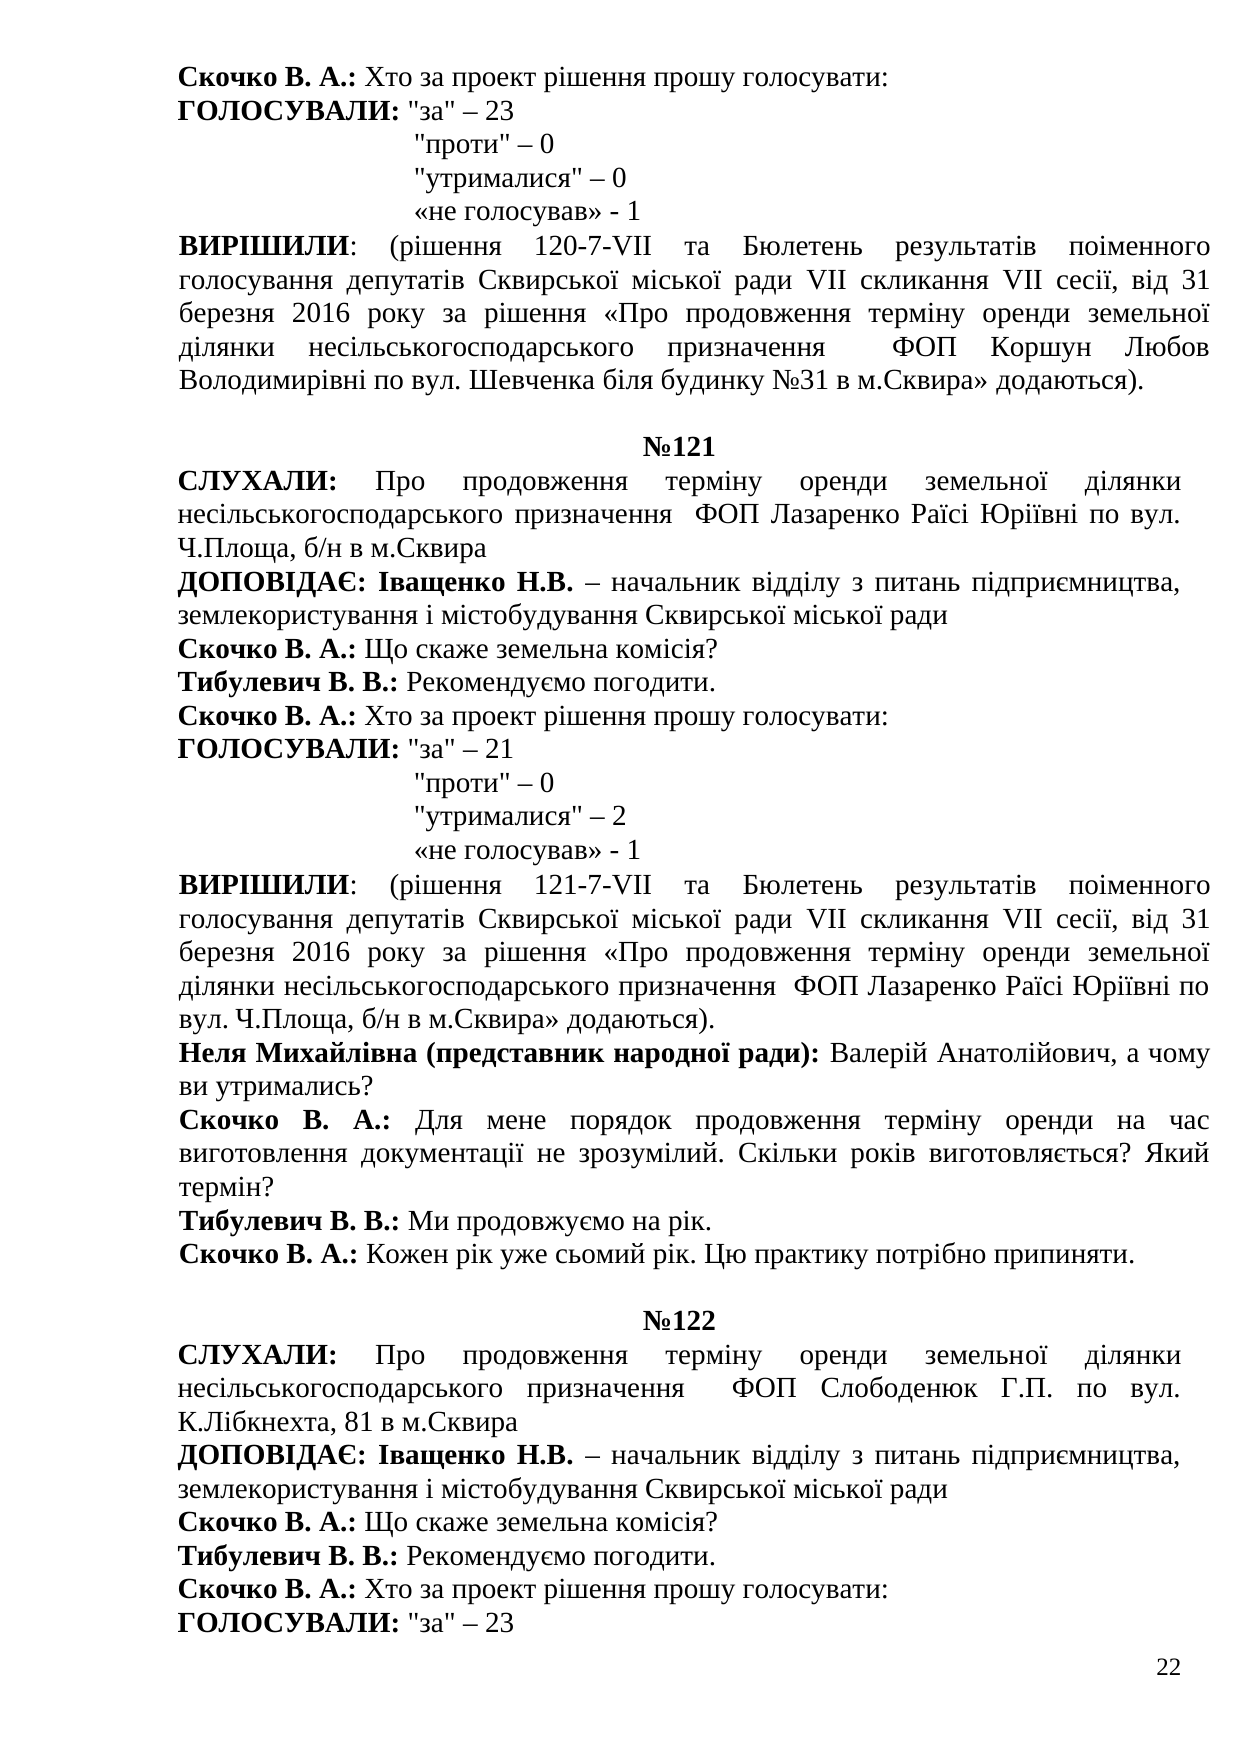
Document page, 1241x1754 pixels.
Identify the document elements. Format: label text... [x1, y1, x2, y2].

text ГОЛОСУВАЛИ: "за" – 23 [177, 1605, 1181, 1639]
text Скочко В. А.: Що скаже земельна комісія? [177, 631, 1181, 664]
text Скочко В. А.: Що скаже земельна комісія? [177, 1504, 1181, 1538]
text СЛУХАЛИ: Про продовження терміну оренди земельної ділянки несільськогосподарського призначення ФОП Слободенюк Г.П. по вул. К.Лібкнехта, 81 в м.Сквира [177, 1337, 1181, 1437]
text ДОПОВІДАЄ: Іващенко Н.В. – начальник відділу з питань підприємництва, землекористування і містобудування Сквирської міської ради [177, 564, 1181, 631]
text "утрималися" – 2 [222, 798, 1181, 832]
text "проти" – 0 [222, 765, 1181, 798]
table_header ВИРІШИЛИ: (рішення 120-7-VІІ та Бюлетень результатів поіменного голосування депутатів Сквирської міської ради VII скликання VII сесії, від 31 березня 2016 року за рішення «Про продовження терміну оренди земельної ділянки несільськогосподарського призначення ФОП Коршун Любов Володимирівні по вул. Шевченка біля будинку №31 в м.Сквира» додаються). [177, 227, 1212, 396]
text Скочко В. А.: Хто за проект рішення прошу голосувати: [177, 1572, 1181, 1605]
text ГОЛОСУВАЛИ: "за" – 21 [177, 731, 1181, 765]
text Скочко В. А.: Хто за проект рішення прошу голосувати: [177, 59, 1181, 93]
text "проти" – 0 [222, 126, 1181, 160]
text «не голосував» - 1 [222, 193, 1181, 227]
text ДОПОВІДАЄ: Іващенко Н.В. – начальник відділу з питань підприємництва, землекористування і містобудування Сквирської міської ради [177, 1437, 1181, 1504]
text Тибулевич В. В.: Рекомендуємо погодити. [177, 664, 1181, 698]
text №121 [177, 429, 1181, 463]
text №122 [177, 1303, 1181, 1337]
text «не голосував» - 1 [222, 832, 1181, 866]
text "утрималися" – 0 [222, 160, 1181, 193]
text СЛУХАЛИ: Про продовження терміну оренди земельної ділянки несільськогосподарського призначення ФОП Лазаренко Раїсі Юріївні по вул. Ч.Площа, б/н в м.Сквира [177, 463, 1181, 564]
text Скочко В. А.: Хто за проект рішення прошу голосувати: [177, 698, 1181, 731]
text ГОЛОСУВАЛИ: "за" – 23 [177, 93, 1181, 126]
text Тибулевич В. В.: Рекомендуємо погодити. [177, 1538, 1181, 1572]
table_header ВИРІШИЛИ: (рішення 121-7-VІІ та Бюлетень результатів поіменного голосування депутатів Сквирської міської ради VII скликання VII сесії, від 31 березня 2016 року за рішення «Про продовження терміну оренди земельної ділянки несільськогосподарського призначення ФОП Лазаренко Раїсі Юріївні по вул. Ч.Площа, б/н в м.Сквира» додаються). Неля Михайлівна (представник народної ради): Валерій Анатолійович, а чому ви утримались? Скочко В. А.: Для мене порядок продовження терміну оренди на час виготовлення документації не зрозумілий. Скільки років виготовляється? Який термін? Тибулевич В. В.: Ми продовжуємо на рік. Скочко В. А.: Кожен рік уже сьомий рік. Цю практику потрібно припиняти. [177, 866, 1212, 1303]
